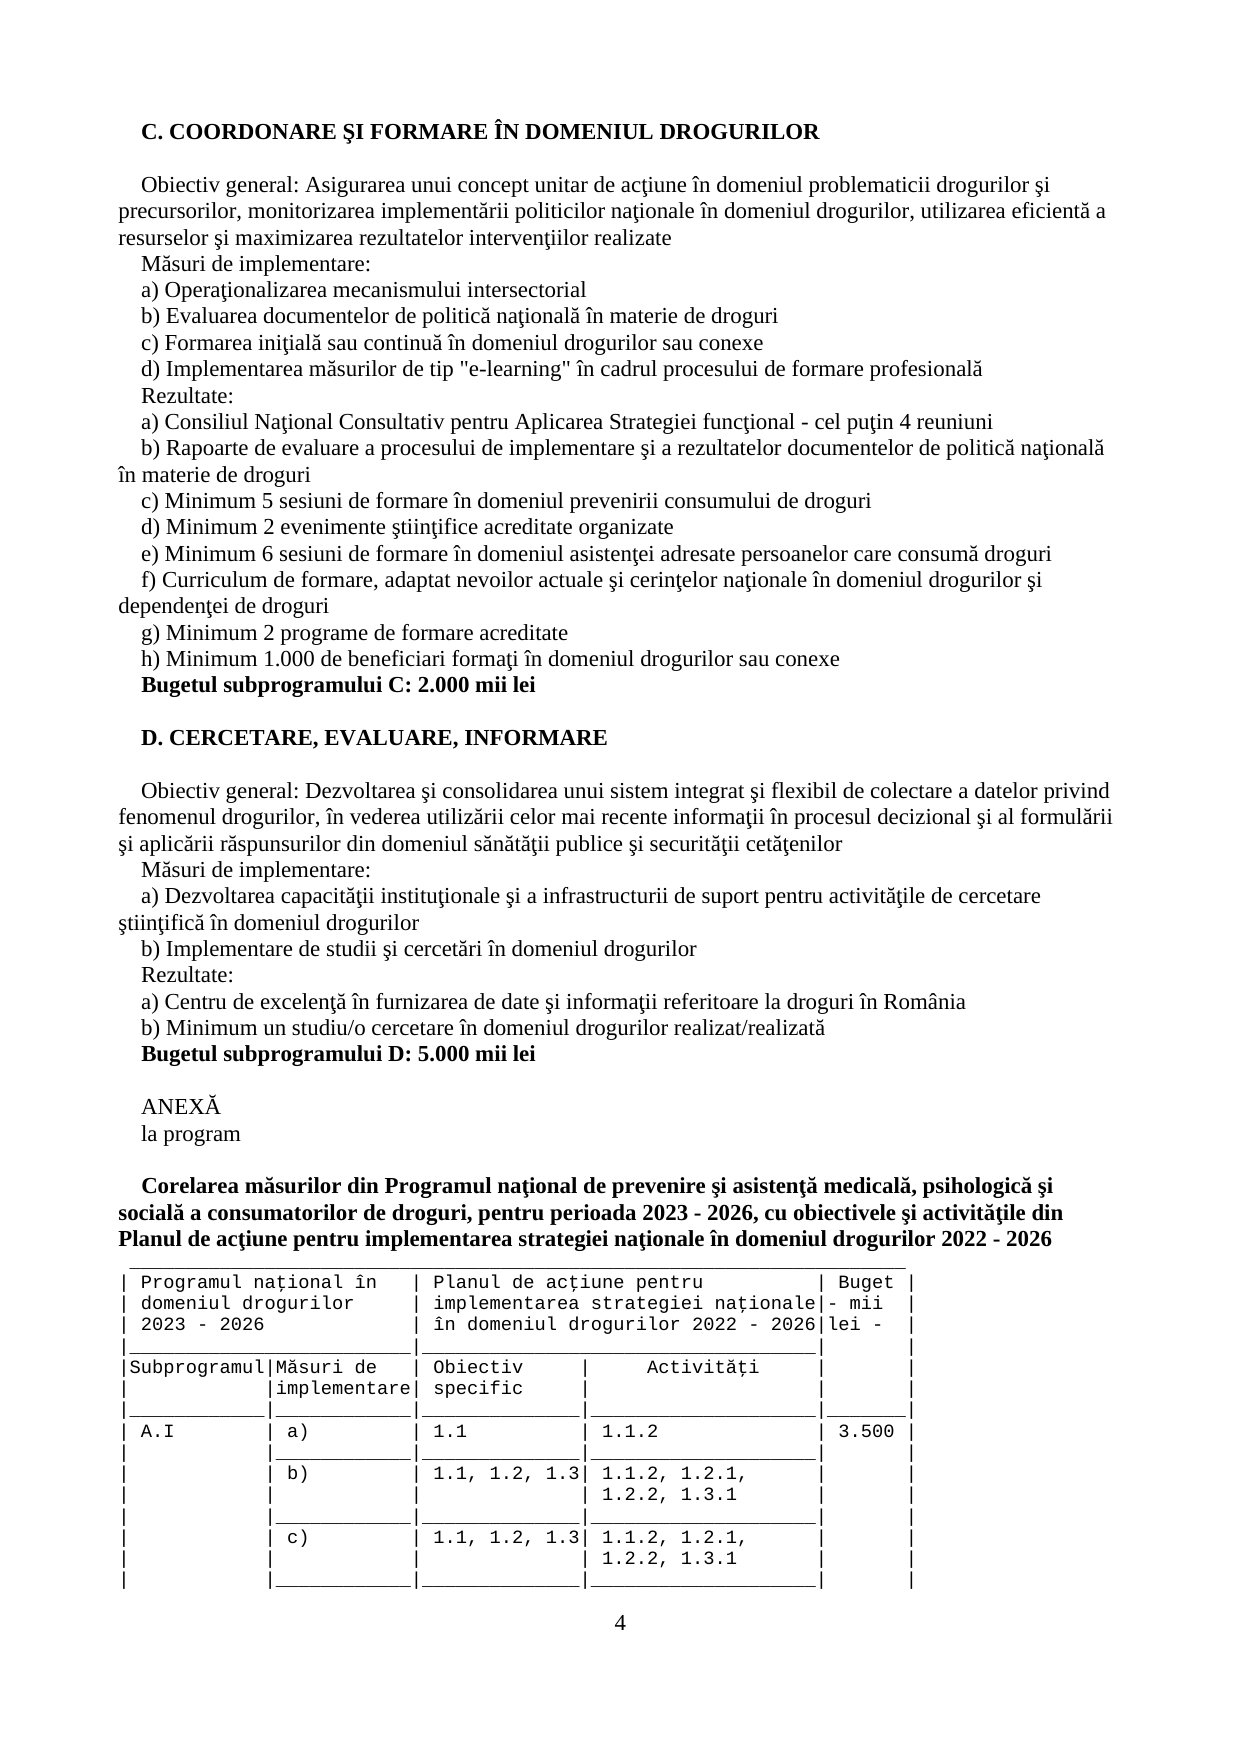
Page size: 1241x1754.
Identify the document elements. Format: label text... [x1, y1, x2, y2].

text d) Minimum 2 evenimente ştiinţifice acreditate organizate [118, 513, 1122, 540]
text f) Curriculum de formare, adaptat nevoilor actuale şi cerinţelor naţionale în domeniul drogurilor şi dependenţei de droguri [118, 566, 1122, 619]
text a) Consiliul Naţional Consultativ pentru Aplicarea Strategiei funcţional - cel puţin 4 reuniuni [118, 408, 1122, 434]
text | | | | 1.2.2, 1.3.1 | | [118, 1549, 1122, 1570]
text d) Implementarea măsurilor de tip "e-learning" în cadrul procesului de formare profesională [118, 355, 1122, 382]
text a) Centru de excelenţă în furnizarea de date şi informaţii referitoare la droguri în România [118, 988, 1122, 1014]
text D. CERCETARE, EVALUARE, INFORMARE [118, 724, 1122, 751]
text c) Minimum 5 sesiuni de formare în domeniul prevenirii consumului de droguri [118, 487, 1122, 513]
text la program [118, 1119, 1122, 1146]
text h) Minimum 1.000 de beneficiari formaţi în domeniul drogurilor sau conexe [118, 645, 1122, 672]
text b) Implementare de studii şi cercetări în domeniul drogurilor [118, 935, 1122, 961]
text |_________________________|___________________________________| | [118, 1336, 1122, 1358]
text b) Evaluarea documentelor de politică naţională în materie de droguri [118, 303, 1122, 329]
text Rezultate: [118, 382, 1122, 408]
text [118, 1570, 1122, 1591]
text b) Rapoarte de evaluare a procesului de implementare şi a rezultatelor documentelor de politică naţională în materie de droguri [118, 434, 1122, 487]
text | A.I | a) | 1.1 | 1.1.2 | 3.500 | [118, 1421, 1122, 1443]
text Obiectiv general: Asigurarea unui concept unitar de acţiune în domeniul problematicii drogurilor şi precursorilor, monitorizarea implementării politicilor naţionale în domeniul drogurilor, utilizarea eficientă a resurselor şi maximizarea rezultatelor intervenţiilor realizate [118, 171, 1122, 250]
text Măsuri de implementare: [118, 856, 1122, 882]
text g) Minimum 2 programe de formare acreditate [118, 619, 1122, 645]
text _____________________________________________________________________ [118, 1251, 1122, 1273]
text | |implementare| specific | | | [118, 1379, 1122, 1400]
text | |____________|______________|____________________| | [118, 1443, 1122, 1464]
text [118, 1506, 1122, 1528]
text Bugetul subprogramului D: 5.000 mii lei [118, 1041, 1122, 1067]
text Bugetul subprogramului C: 2.000 mii lei [118, 672, 1122, 698]
text Măsuri de implementare: [118, 250, 1122, 276]
text |Subprogramul|Măsuri de | Obiectiv | Activităţi | | [118, 1358, 1122, 1379]
text a) Operaţionalizarea mecanismului intersectorial [118, 276, 1122, 303]
text | | c) | 1.1, 1.2, 1.3| 1.1.2, 1.2.1, | | [118, 1528, 1122, 1549]
text Obiectiv general: Dezvoltarea şi consolidarea unui sistem integrat şi flexibil de colectare a datelor privind fenomenul drogurilor, în vederea utilizării celor mai recente informaţii în procesul decizional şi al formulării şi aplicării răspunsurilor din domeniul sănătăţii publice şi securităţii cetăţenilor [118, 777, 1122, 856]
text | Programul naţional în | Planul de acţiune pentru | Buget | [118, 1273, 1122, 1294]
text e) Minimum 6 sesiuni de formare în domeniul asistenţei adresate persoanelor care consumă droguri [118, 540, 1122, 566]
text c) Formarea iniţială sau continuă în domeniul drogurilor sau conexe [118, 329, 1122, 355]
text ANEXĂ [118, 1093, 1122, 1119]
text |____________|____________|______________|____________________|_______| [118, 1400, 1122, 1421]
text | 2023 - 2026 | în domeniul drogurilor 2022 - 2026|lei - | [118, 1315, 1122, 1336]
text Rezultate: [118, 961, 1122, 988]
text b) Minimum un studiu/o cercetare în domeniul drogurilor realizat/realizată [118, 1014, 1122, 1041]
text | | b) | 1.1, 1.2, 1.3| 1.1.2, 1.2.1, | | [118, 1464, 1122, 1485]
text a) Dezvoltarea capacităţii instituţionale şi a infrastructurii de suport pentru activităţile de cercetare ştiinţifică în domeniul drogurilor [118, 882, 1122, 935]
text | domeniul drogurilor | implementarea strategiei naţionale|- mii | [118, 1294, 1122, 1315]
text Corelarea măsurilor din Programul naţional de prevenire şi asistenţă medicală, psihologică şi socială a consumatorilor de droguri, pentru perioada 2023 - 2026, cu obiectivele şi activităţile din Planul de acţiune pentru implementarea strategiei naţionale în domeniul drogurilor 2022 - 2026 [118, 1172, 1122, 1251]
text | | | | 1.2.2, 1.3.1 | | [118, 1485, 1122, 1506]
text C. COORDONARE ŞI FORMARE ÎN DOMENIUL DROGURILOR [118, 118, 1122, 144]
